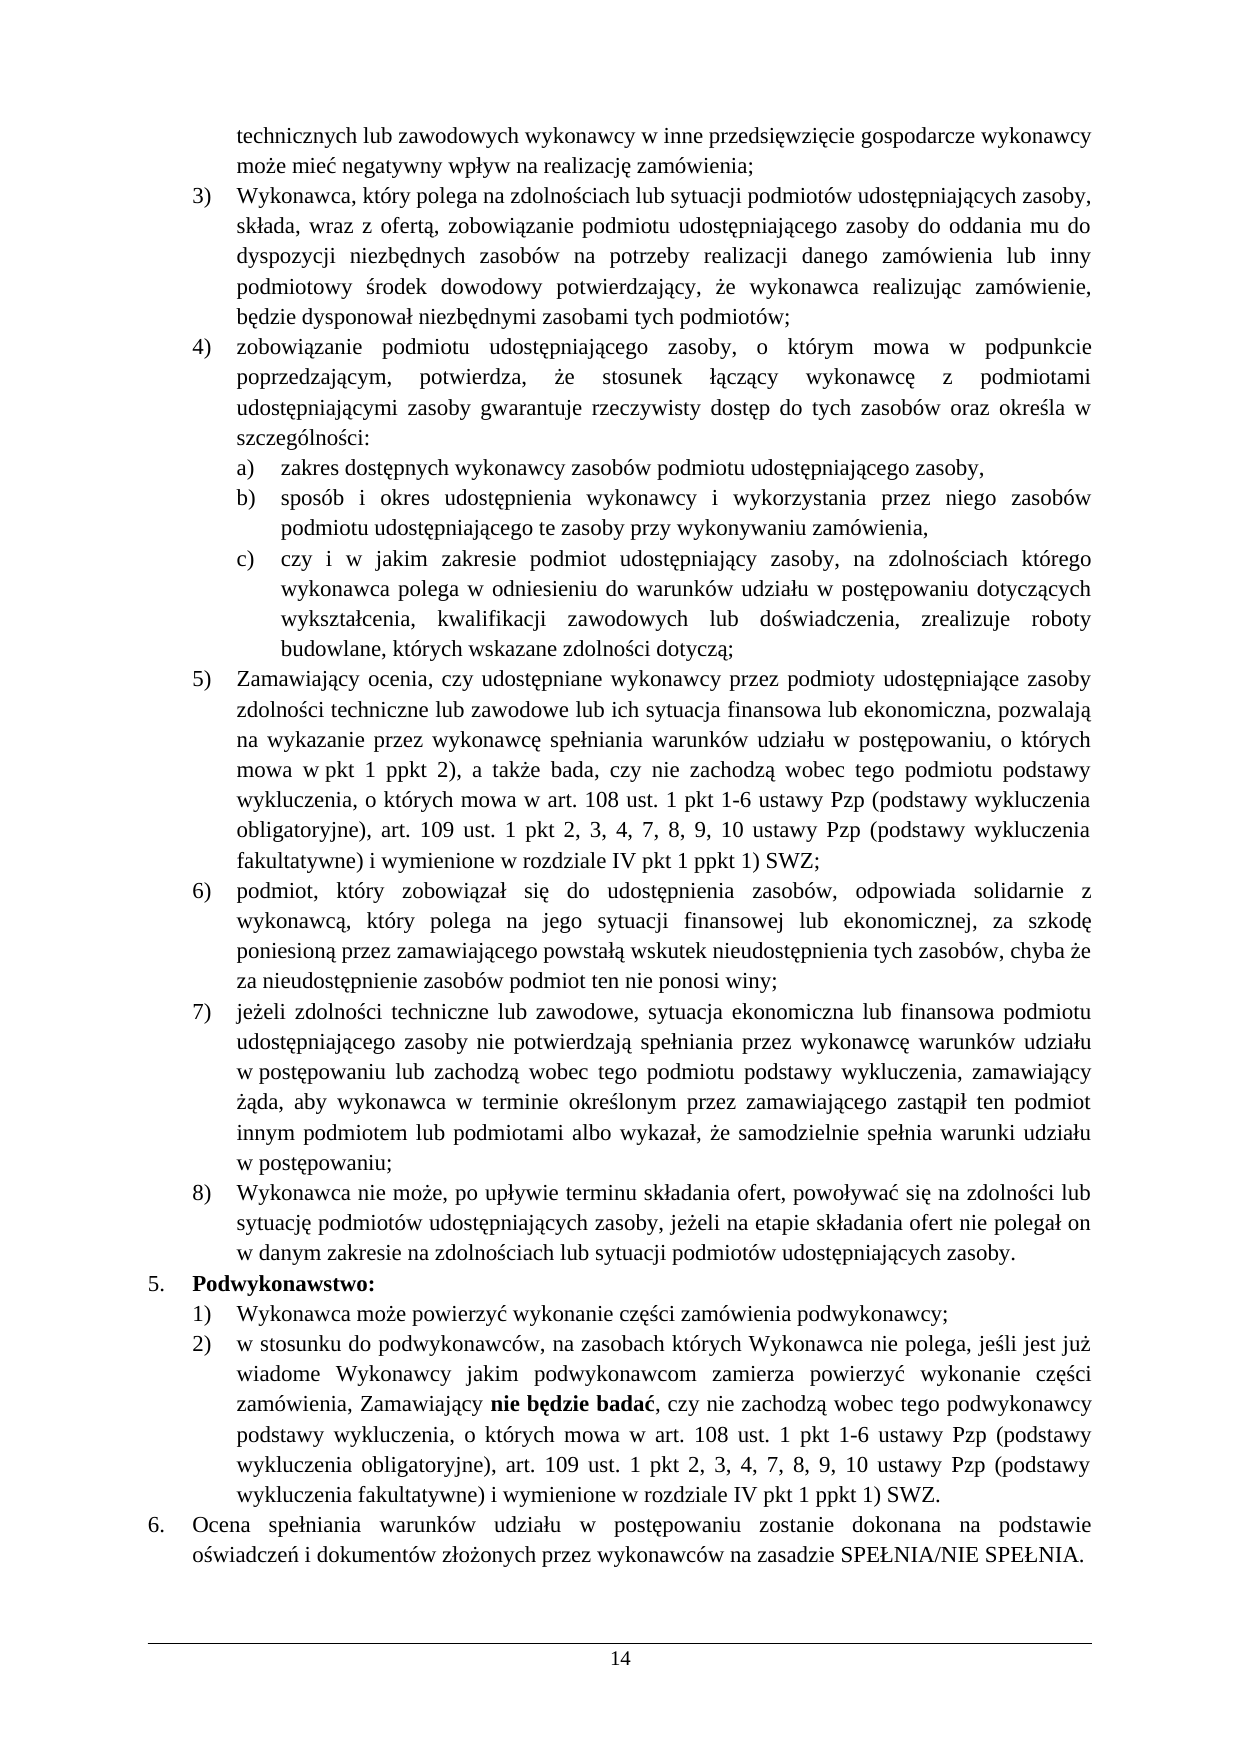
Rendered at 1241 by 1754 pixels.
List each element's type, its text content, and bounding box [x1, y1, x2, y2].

list w stosunku do podwykonawców, na zasobach których Wykonawca nie polega, jeśli jest już wiadome Wykonawcy jakim podwykonawcom zamierza powierzyć wykonanie części zamówienia, Zamawiający nie będzie badać, czy nie zachodzą wobec tego podwykonawcy podstawy wykluczenia, o których mowa w art. 108 ust. 1 pkt 1-6 ustawy Pzp (podstawy wykluczenia obligatoryjne), art. 109 ust. 1 pkt 2, 3, 4, 7, 8, 9, 10 ustawy Pzp (podstawy wykluczenia fakultatywne) i wymienione w rozdziale IV pkt 1 ppkt 1) SWZ. [192, 1330, 1092, 1507]
list Zamawiający ocenia, czy udostępniane wykonawcy przez podmioty udostępniające zasoby zdolności techniczne lub zawodowe lub ich sytuacja finansowa lub ekonomiczna, pozwalają na wykazanie przez wykonawcę spełniania warunków udziału w postępowaniu, o których mowa w pkt 1 ppkt 2), a także bada, czy nie zachodzą wobec tego podmiotu podstawy wykluczenia, o których mowa w art. 108 ust. 1 pkt 1-6 ustawy Pzp (podstawy wykluczenia obligatoryjne), art. 109 ust. 1 pkt 2, 3, 4, 7, 8, 9, 10 ustawy Pzp (podstawy wykluczenia fakultatywne) i wymienione w rozdziale IV pkt 1 ppkt 1) SWZ; [192, 665, 1092, 873]
list czy i w jakim zakresie podmiot udostępniający zasoby, na zdolnościach którego wykonawca polega w odniesieniu do warunków udziału w postępowaniu dotyczących wykształcenia, kwalifikacji zawodowych lub doświadczenia, zrealizuje roboty budowlane, których wskazane zdolności dotyczą; [236, 544, 1092, 662]
list Ocena spełniania warunków udziału w postępowaniu zostanie dokonana na podstawie oświadczeń i dokumentów złożonych przez wykonawców na zasadzie SPEŁNIA/NIE SPEŁNIA. [148, 1511, 1092, 1568]
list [192, 122, 1092, 178]
list zakres dostępnych wykonawcy zasobów podmiotu udostępniającego zasoby, [236, 454, 1092, 480]
list Wykonawca nie może, po upływie terminu składania ofert, powoływać się na zdolności lub sytuację podmiotów udostępniających zasoby, jeżeli na etapie składania ofert nie polegał on w danym zakresie na zdolnościach lub sytuacji podmiotów udostępniających zasoby. [192, 1179, 1092, 1266]
list zobowiązanie podmiotu udostępniającego zasoby, o którym mowa w podpunkcie poprzedzającym, potwierdza, że stosunek łączący wykonawcę z podmiotami udostępniającymi zasoby gwarantuje rzeczywisty dostęp do tych zasobów oraz określa w szczególności: [192, 333, 1092, 450]
list Podwykonawstwo: [148, 1269, 1092, 1296]
list Wykonawca, który polega na zdolnościach lub sytuacji podmiotów udostępniających zasoby, składa, wraz z ofertą, zobowiązanie podmiotu udostępniającego zasoby do oddania mu do dyspozycji niezbędnych zasobów na potrzeby realizacji danego zamówienia lub inny podmiotowy środek dowodowy potwierdzający, że wykonawca realizując zamówienie, będzie dysponował niezbędnymi zasobami tych podmiotów; [192, 182, 1092, 329]
list podmiot, który zobowiązał się do udostępnienia zasobów, odpowiada solidarnie z wykonawcą, który polega na jego sytuacji finansowej lub ekonomicznej, za szkodę poniesioną przez zamawiającego powstałą wskutek nieudostępnienia tych zasobów, chyba że za nieudostępnienie zasobów podmiot ten nie ponosi winy; [192, 877, 1092, 994]
list sposób i okres udostępnienia wykonawcy i wykorzystania przez niego zasobów podmiotu udostępniającego te zasoby przy wykonywaniu zamówienia, [236, 484, 1092, 541]
list jeżeli zdolności techniczne lub zawodowe, sytuacja ekonomiczna lub finansowa podmiotu udostępniającego zasoby nie potwierdzają spełniania przez wykonawcę warunków udziału w postępowaniu lub zachodzą wobec tego podmiotu podstawy wykluczenia, zamawiający żąda, aby wykonawca w terminie określonym przez zamawiającego zastąpił ten podmiot innym podmiotem lub podmiotami albo wykazał, że samodzielnie spełnia warunki udziału w postępowaniu; [192, 998, 1092, 1175]
list Wykonawca może powierzyć wykonanie części zamówienia podwykonawcy; [192, 1300, 1092, 1326]
